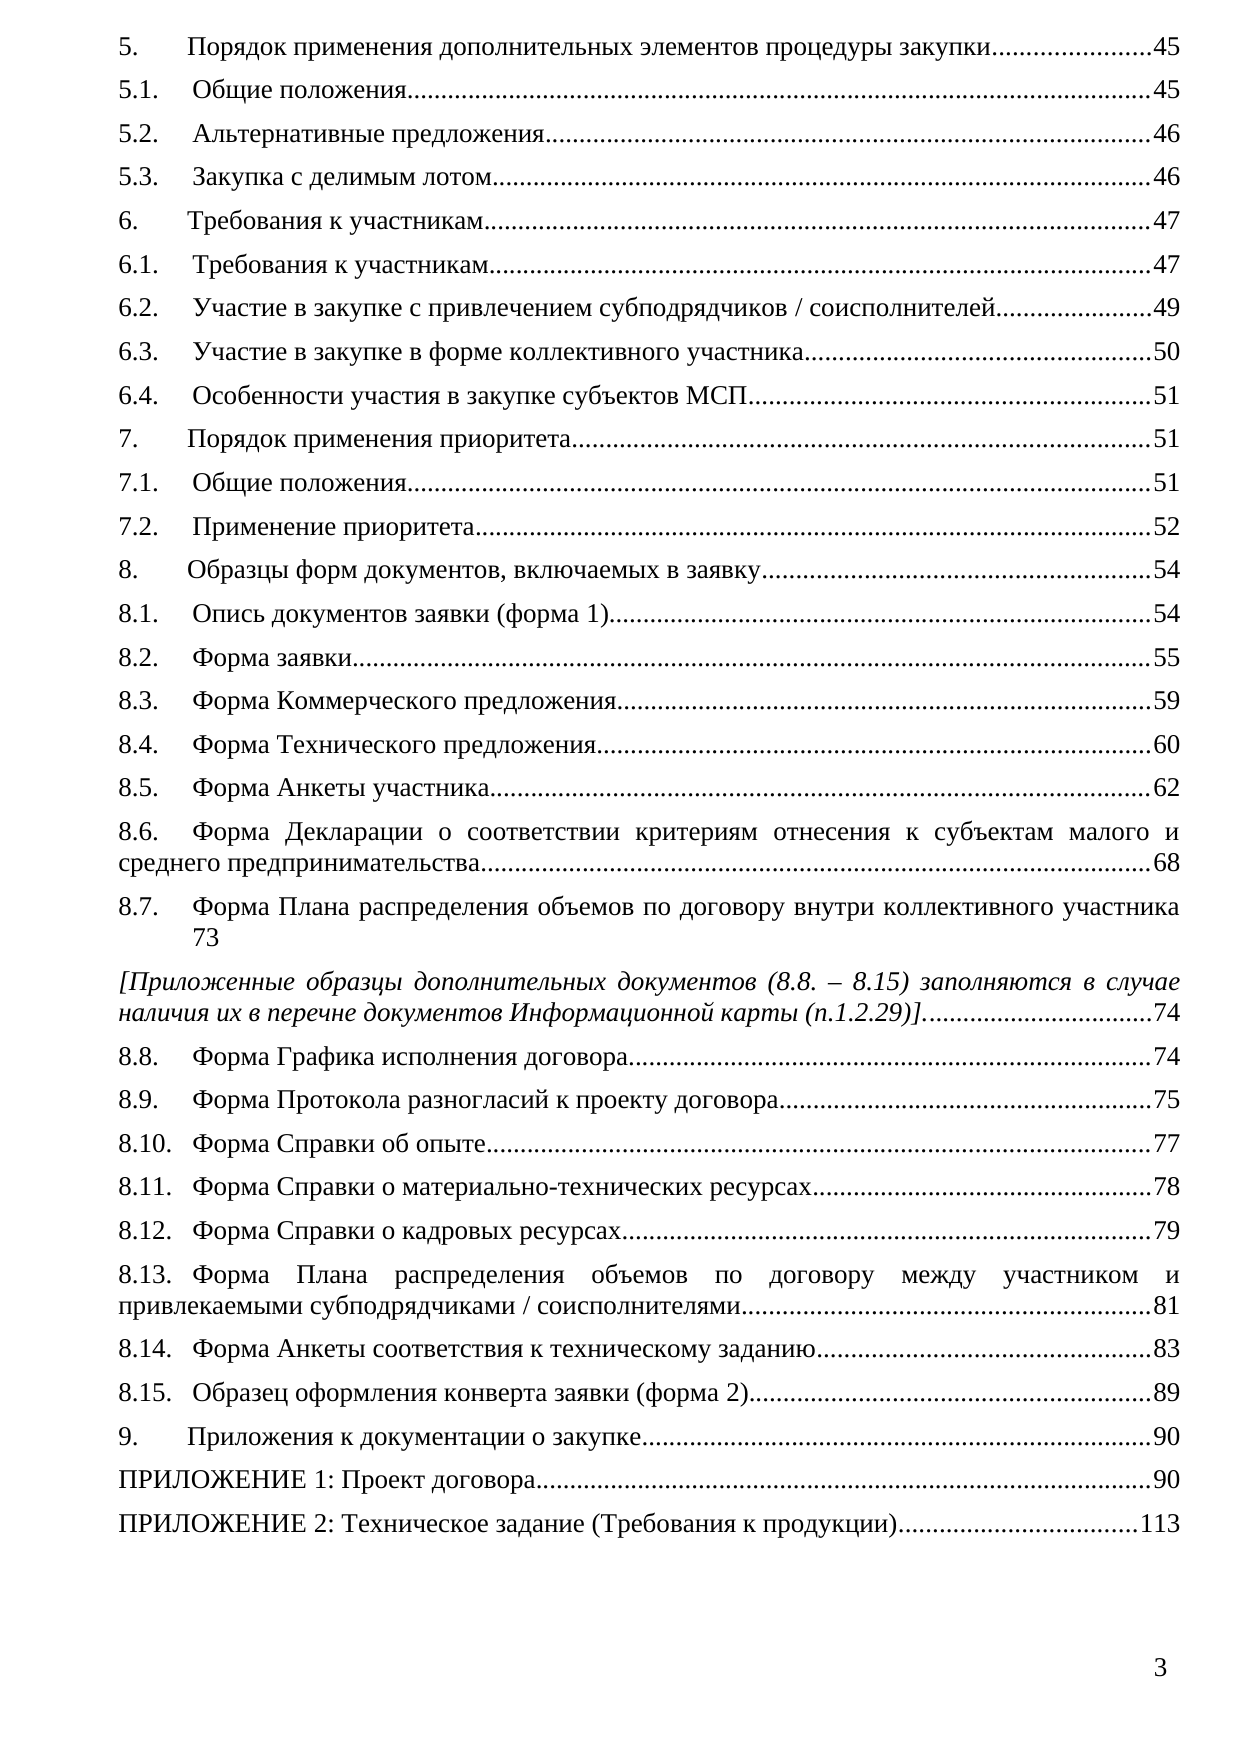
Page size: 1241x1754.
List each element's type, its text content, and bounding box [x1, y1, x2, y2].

text 8.14. Форма Анкеты соответствия к техническому заданию 83 [118, 1333, 1181, 1364]
text 6. Требования к участникам 47 [118, 204, 1181, 235]
text 8.4. Форма Технического предложения 60 [118, 728, 1181, 759]
text 7.2. Применение приоритета 52 [118, 510, 1181, 541]
text 8.6. Форма Декларации о соответствии критериям отнесения к субъектам малого и среднего предпринимательства 68 [118, 815, 1181, 877]
text 7.1. Общие положения 51 [118, 466, 1181, 497]
text 8.5. Форма Анкеты участника 62 [118, 772, 1181, 803]
text 8.10. Форма Справки об опыте 77 [118, 1127, 1181, 1158]
text 5.3. Закупка с делимым лотом 46 [118, 161, 1181, 192]
text 7. Порядок применения приоритета 51 [118, 422, 1181, 453]
text 5.1. Общие положения 45 [118, 73, 1181, 104]
text ПРИЛОЖЕНИЕ 1: Проект договора 90 [118, 1463, 1181, 1495]
text 8.13. Форма Плана распределения объемов по договору между участником и привлекаемыми субподрядчиками / соисполнителями 81 [118, 1258, 1181, 1320]
text 5.2. Альтернативные предложения 46 [118, 117, 1181, 148]
text 9. Приложения к документации о закупке 90 [118, 1420, 1181, 1451]
text 8.2. Форма заявки 55 [118, 641, 1181, 672]
text 8.1. Опись документов заявки (форма 1) 54 [118, 597, 1181, 628]
text 8.7. Форма Плана распределения объемов по договору внутри коллективного участника 73 [118, 890, 1181, 952]
text 8.15. Образец оформления конверта заявки (форма 2) 89 [118, 1376, 1181, 1407]
text 8. Образцы форм документов, включаемых в заявку 54 [118, 553, 1181, 584]
text 8.11. Форма Справки о материально-технических ресурсах 78 [118, 1171, 1181, 1202]
text 8.3. Форма Коммерческого предложения 59 [118, 684, 1181, 715]
text 8.8. Форма Графика исполнения договора. 74 [118, 1039, 1181, 1071]
text 5. Порядок применения дополнительных элементов процедуры закупки 45 [118, 29, 1181, 61]
text 6.3. Участие в закупке в форме коллективного участника 50 [118, 335, 1181, 366]
text 8.12. Форма Справки о кадровых ресурсах 79 [118, 1214, 1181, 1245]
text 6.2. Участие в закупке с привлечением субподрядчиков / соисполнителей 49 [118, 291, 1181, 323]
text 6.1. Требования к участникам 47 [118, 248, 1181, 279]
text [Приложенные образцы дополнительных документов (8.8. – 8.15) заполняются в случае наличия их в перечне документов Информационной карты (п.1.2.29)]. 74 [118, 965, 1181, 1027]
text 6.4. Особенности участия в закупке субъектов МСП 51 [118, 379, 1181, 410]
text ПРИЛОЖЕНИЕ 2: Техническое задание (Требования к продукции) 113 [118, 1507, 1181, 1538]
text 8.9. Форма Протокола разногласий к проекту договора 75 [118, 1083, 1181, 1114]
